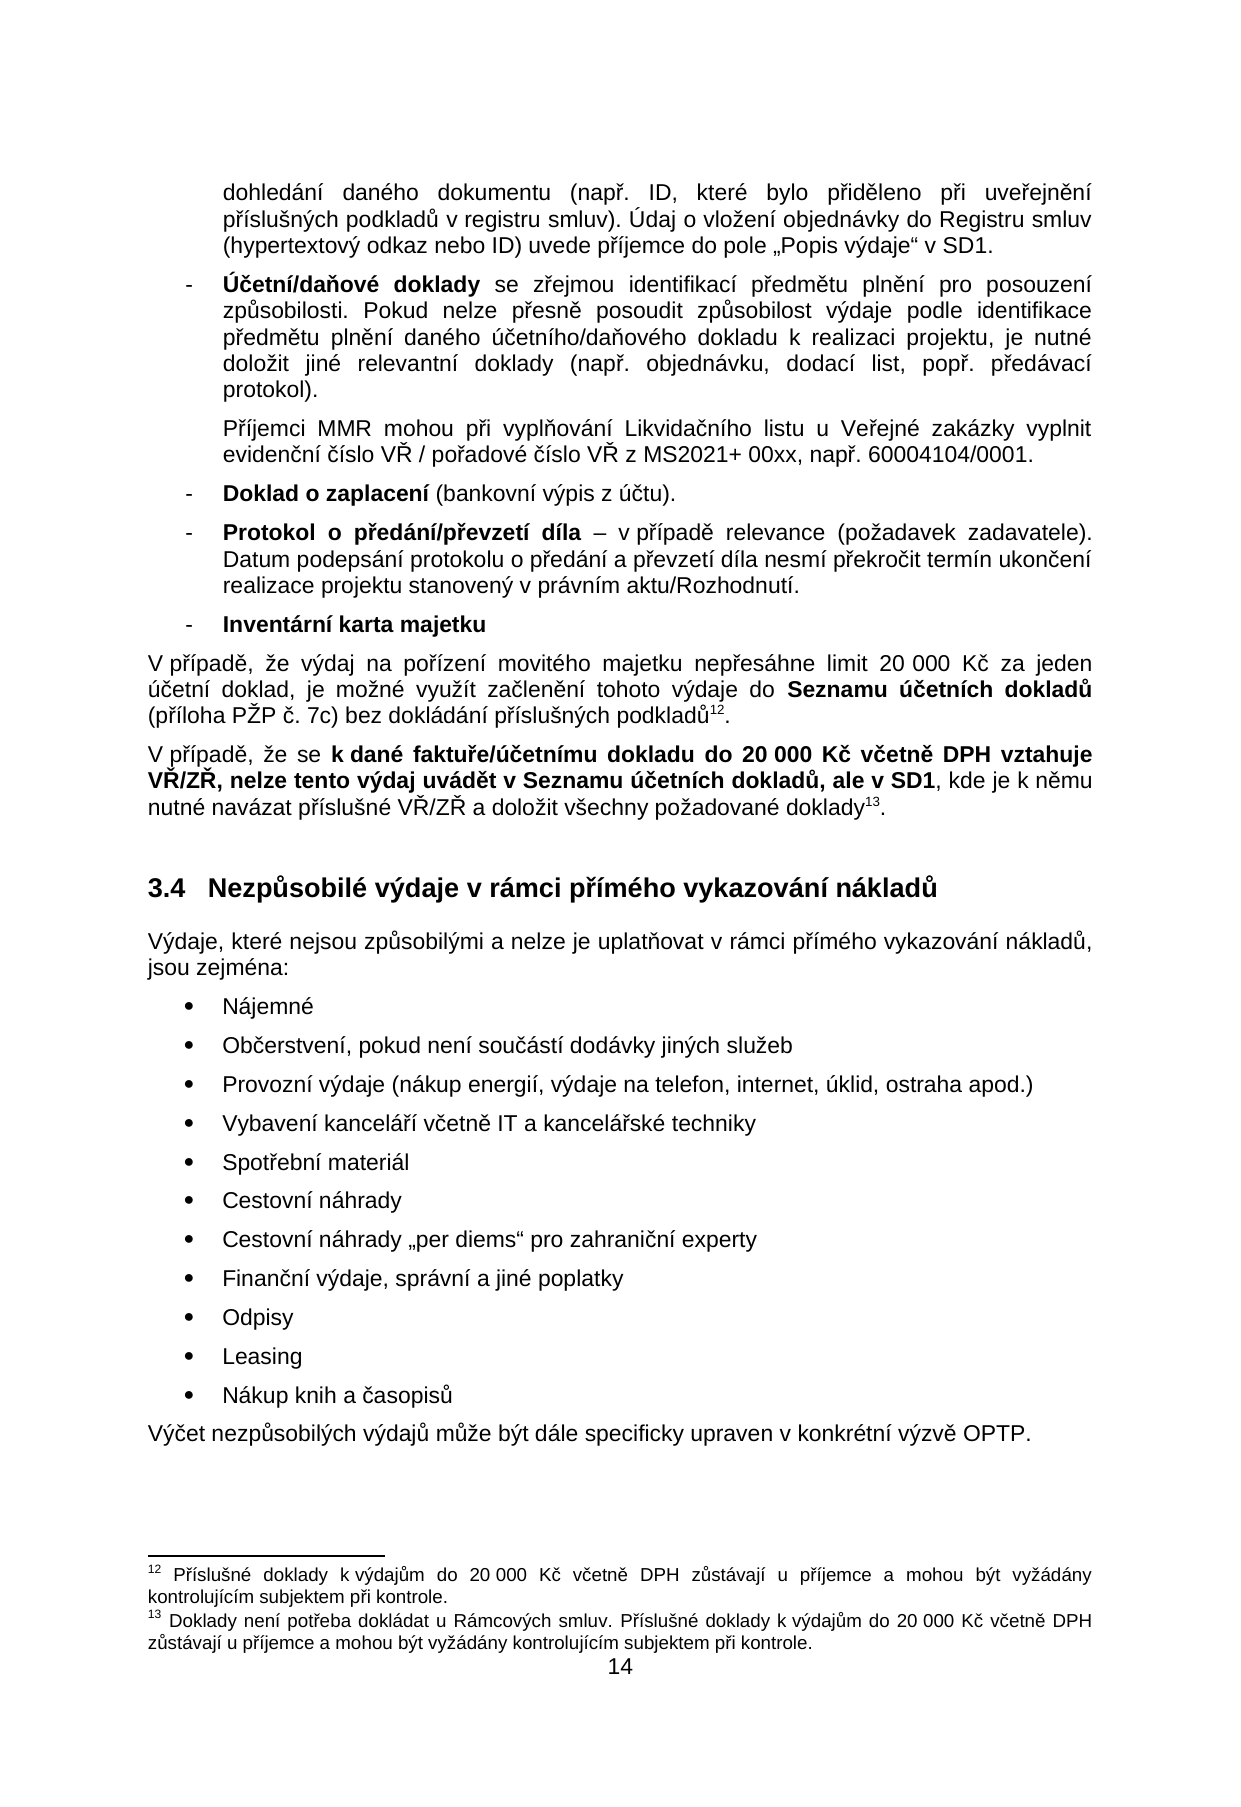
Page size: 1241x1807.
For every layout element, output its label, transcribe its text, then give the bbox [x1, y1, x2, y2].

list Doklad o zaplacení (bankovní výpis z účtu). [185, 480, 1092, 507]
text V případě, že výdaj na pořízení movitého majetku nepřesáhne limit 20 000 Kč za jeden účetní doklad, je možné využít začlenění tohoto výdaje do Seznamu účetních dokladů (příloha PŽP č. 7c) bez dokládání příslušných podkladů. [148, 649, 1092, 729]
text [223, 179, 1092, 258]
text Výčet nezpůsobilých výdajů může být dále specificky upraven v konkrétní výzvě OPTP. [148, 1420, 1092, 1447]
text V případě, že se k dané faktuře/účetnímu dokladu do 20 000 Kč včetně DPH vztahuje VŘ/ZŘ, nelze tento výdaj uvádět v Seznamu účetních dokladů, ale v SD1, kde je k němu nutné navázat příslušné VŘ/ZŘ a doložit všechny požadované doklady. [148, 741, 1092, 820]
list Protokol o předání/převzetí díla – v případě relevance (požadavek zadavatele). Datum podepsání protokolu o předání a převzetí díla nesmí překročit termín ukončení realizace projektu stanovený v právním aktu/Rozhodnutí. [185, 519, 1092, 598]
list Nájemné [185, 993, 1092, 1019]
list Vybavení kanceláří včetně IT a kancelářské techniky [185, 1109, 1092, 1136]
subtitle Nezpůsobilé výdaje v rámci přímého vykazování nákladů [148, 872, 1092, 903]
list Cestovní náhrady „per diems“ pro zahraniční experty [185, 1226, 1092, 1252]
list Odpisy [185, 1304, 1092, 1330]
text Výdaje, které nejsou způsobilými a nelze je uplatňovat v rámci přímého vykazování nákladů, jsou zejména: [148, 928, 1092, 981]
text Příjemci MMR mohou při vyplňování Likvidačního listu u Veřejné zakázky vyplnit evidenční číslo VŘ / pořadové číslo VŘ z MS2021+ 00xx, např. 60004104/0001. [223, 415, 1092, 468]
list Leasing [185, 1343, 1092, 1369]
list Finanční výdaje, správní a jiné poplatky [185, 1265, 1092, 1291]
list Provozní výdaje (nákup energií, výdaje na telefon, internet, úklid, ostraha apod.) [185, 1071, 1092, 1097]
list Cestovní náhrady [185, 1187, 1092, 1214]
list Spotřební materiál [185, 1148, 1092, 1175]
list Inventární karta majetku [185, 611, 1092, 637]
list Nákup knih a časopisů [185, 1382, 1092, 1408]
list Občerstvení, pokud není součástí dodávky jiných služeb [185, 1032, 1092, 1058]
list Účetní/daňové doklady se zřejmou identifikací předmětu plnění pro posouzení způsobilosti. Pokud nelze přesně posoudit způsobilost výdaje podle identifikace předmětu plnění daného účetního/daňového dokladu k realizaci projektu, je nutné doložit jiné relevantní doklady (např. objednávku, dodací list, popř. předávací protokol). [185, 271, 1092, 403]
